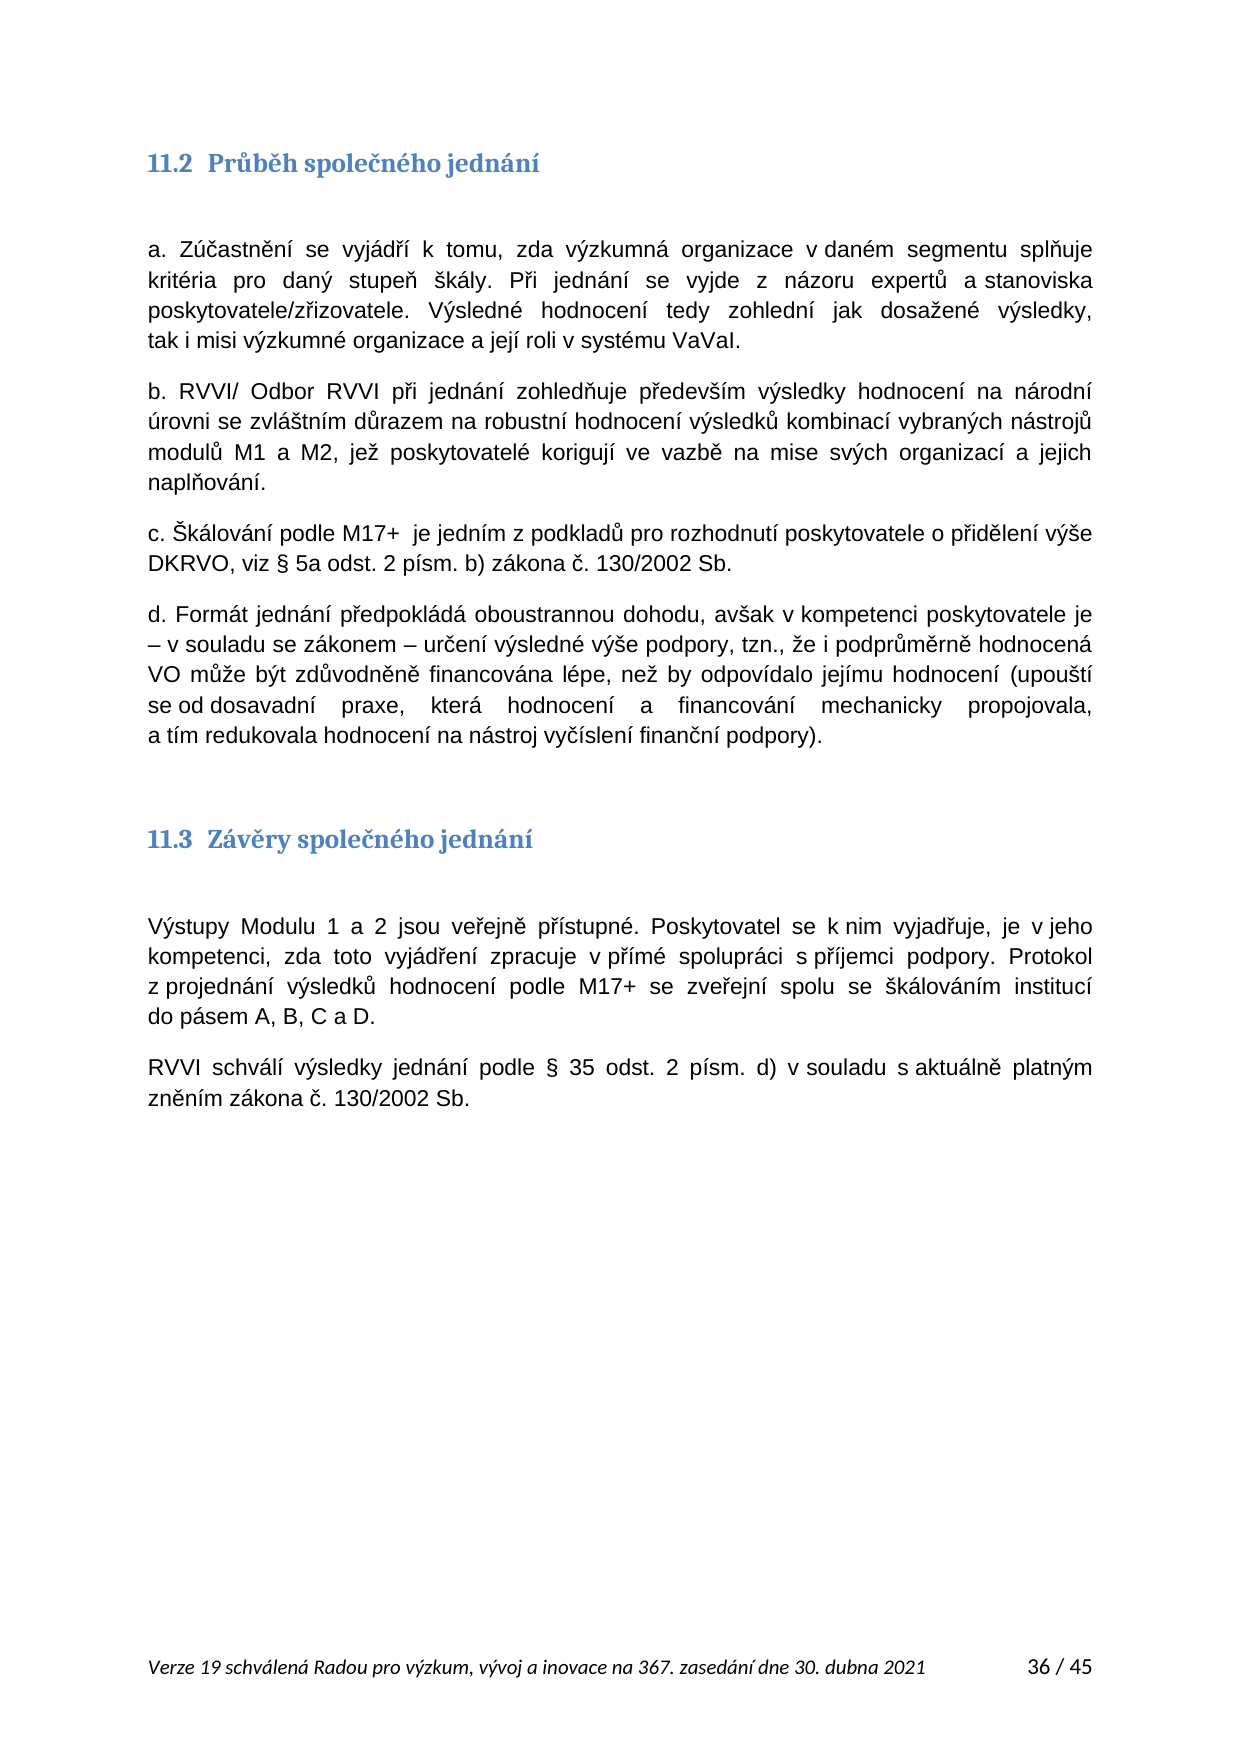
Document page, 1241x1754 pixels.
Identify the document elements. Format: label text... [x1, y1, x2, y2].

text Výstupy Modulu 1 a 2 jsou veřejně přístupné. Poskytovatel se k nim vyjadřuje, je v jeho kompetenci, zda toto vyjádření zpracuje v přímé spolupráci s příjemci podpory. Protokol z projednání výsledků hodnocení podle M17+ se zveřejní spolu se škálováním institucí do pásem A, B, C a D. [148, 913, 1093, 1029]
text c. Škálování podle M17+ je jedním z podkladů pro rozhodnutí poskytovatele o přidělení výše DKRVO, viz § 5a odst. 2 písm. b) zákona č. 130/2002 Sb. [148, 520, 1093, 576]
text b. RVVI/ Odbor RVVI při jednání zohledňuje především výsledky hodnocení na národní úrovni se zvláštním důrazem na robustní hodnocení výsledků kombinací vybraných nástrojů modulů M1 a M2, jež poskytovatelé korigují ve vazbě na mise svých organizací a jejich naplňování. [148, 378, 1093, 495]
text d. Formát jednání předpokládá oboustrannou dohodu, avšak v kompetenci poskytovatele je – v souladu se zákonem – určení výsledné výše podpory, tzn., že i podprůměrně hodnocená VO může být zdůvodněně financována lépe, než by odpovídalo jejímu hodnocení (upouští se od dosavadní praxe, která hodnocení a financování mechanicky propojovala, a tím redukovala hodnocení na nástroj vyčíslení finanční podpory). [148, 601, 1093, 748]
subtitle Závěry společného jednání [148, 824, 1093, 855]
text a. Zúčastnění se vyjádří k tomu, zda výzkumná organizace v daném segmentu splňuje kritéria pro daný stupeň škály. Při jednání se vyjde z názoru expertů a stanoviska poskytovatele/zřizovatele. Výsledné hodnocení tedy zohlední jak dosažené výsledky, tak i misi výzkumné organizace a její roli v systému VaVaI. [148, 236, 1093, 353]
subtitle Průběh společného jednání [148, 148, 1093, 179]
text RVVI schválí výsledky jednání podle § 35 odst. 2 písm. d) v souladu s aktuálně platným zněním zákona č. 130/2002 Sb. [148, 1054, 1093, 1111]
